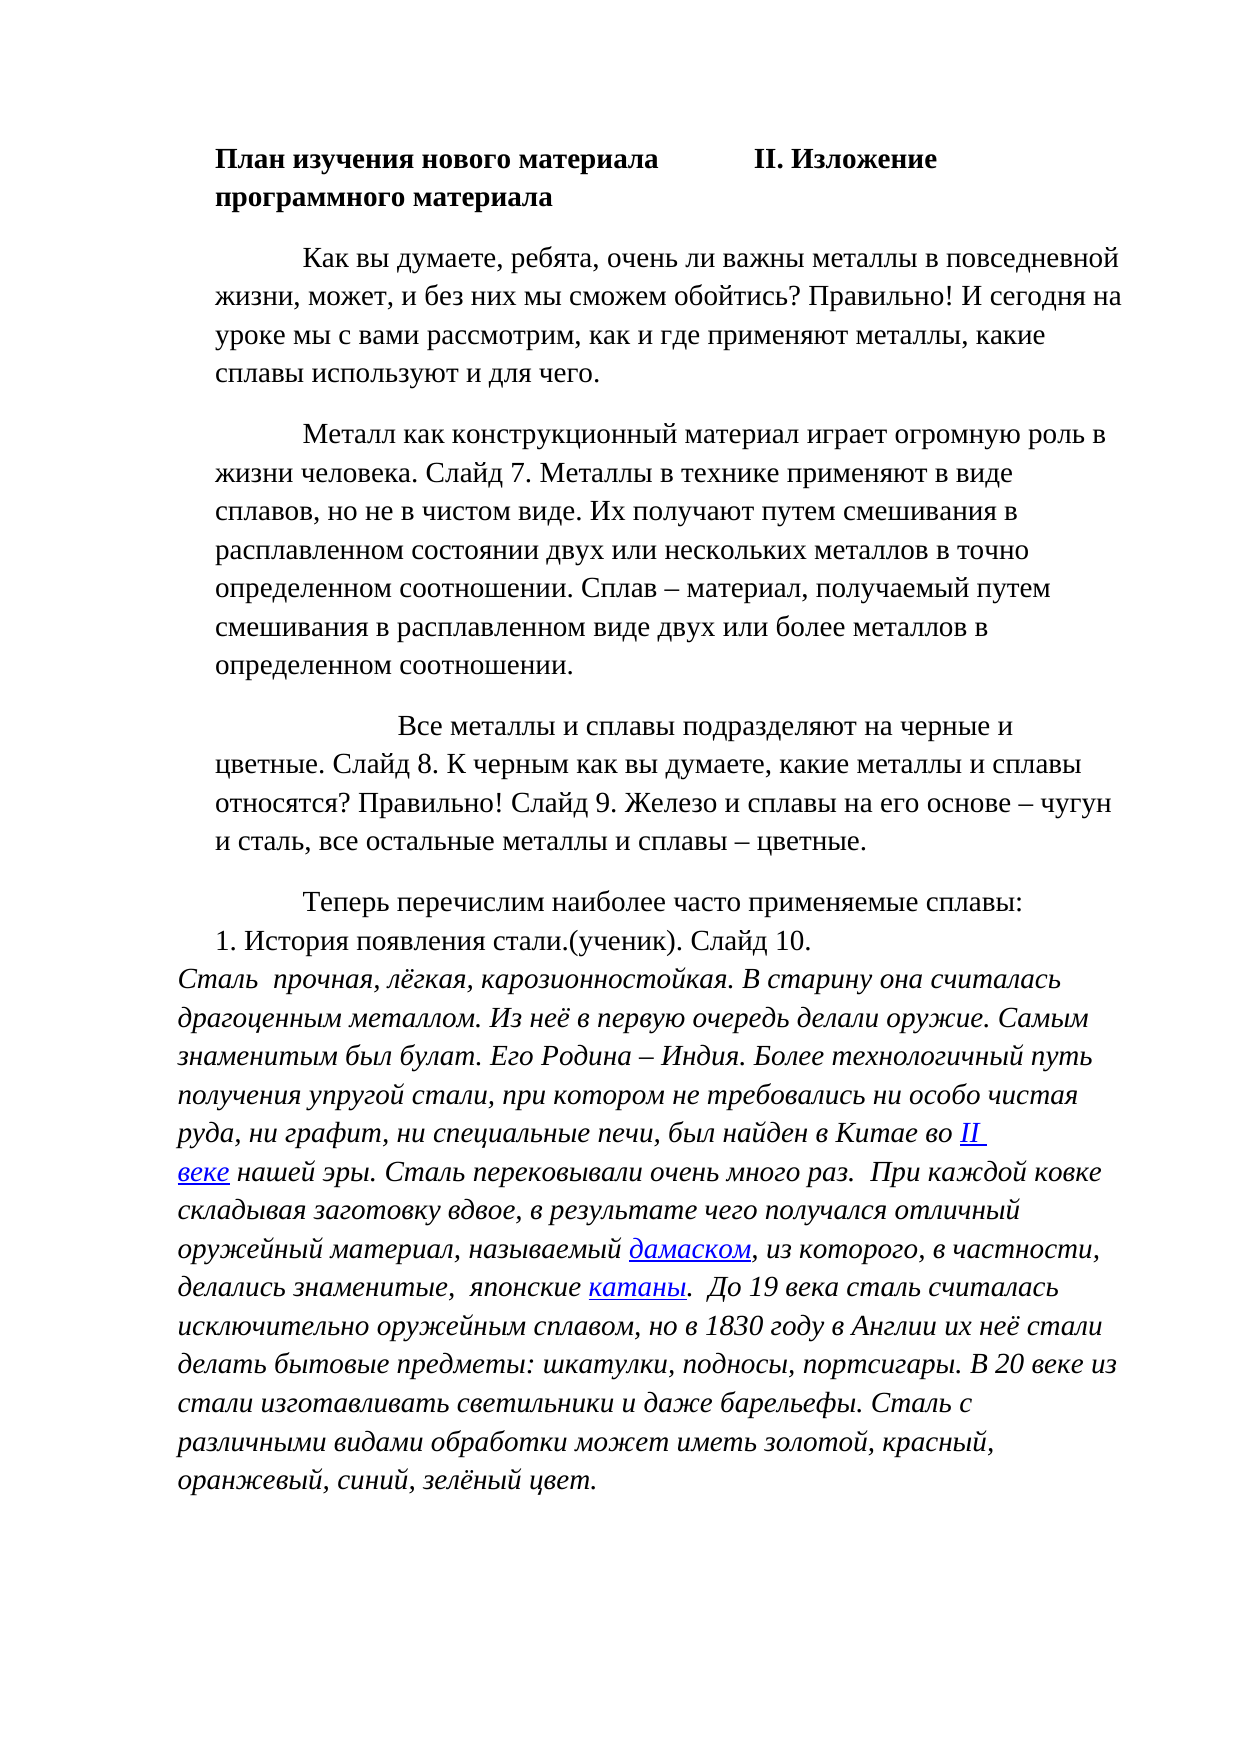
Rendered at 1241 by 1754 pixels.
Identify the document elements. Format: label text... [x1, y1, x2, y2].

text 1. История появления стали.(ученик). Слайд 10. [215, 923, 1122, 956]
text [215, 118, 1122, 918]
text Сталь прочная, лёгкая, карозионностойкая. В старину она считалась драгоценным металлом. Из неё в первую очередь делали оружие. Самым знаменитым был булат. Его Родина – Индия. Более технологичный путь получения упругой стали, при котором не требовались ни особо чистая руда, ни графит, ни специальные печи, был найден в Китае во II веке нашей эры. Сталь перековывали очень много раз. При каждой ковке складывая заготовку вдвое, в результате чего получался отличный оружейный материал, называемый дамаском, из которого, в частности, делались знаменитые, японские катаны. До 19 века сталь считалась исключительно оружейным сплавом, но в 1830 году в Англии их неё стали делать бытовые предметы: шкатулки, подносы, портсигары. В 20 веке из стали изготавливать светильники и даже барельефы. Сталь с различными видами обработки может иметь золотой, красный, оранжевый, синий, зелёный цвет. [177, 961, 1122, 1550]
